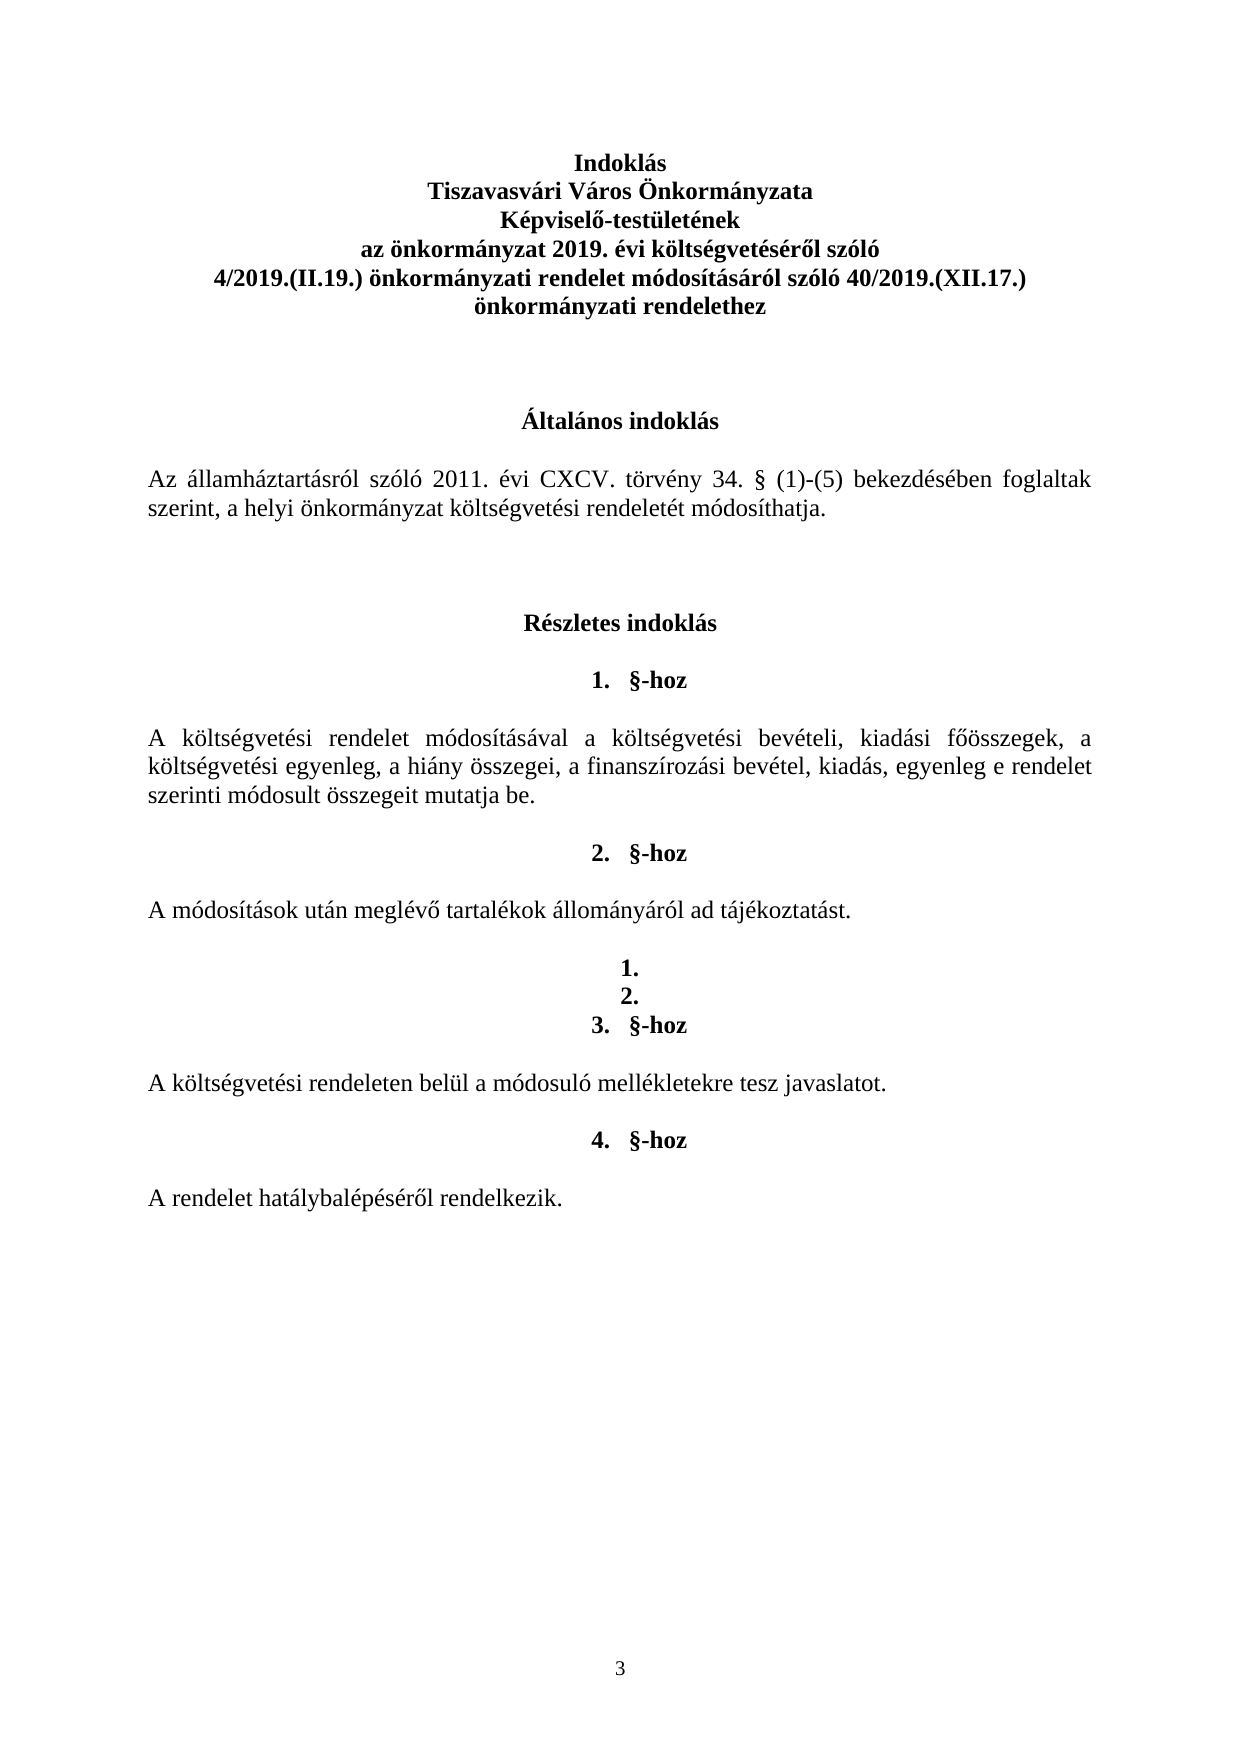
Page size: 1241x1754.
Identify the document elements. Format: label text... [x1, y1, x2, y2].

text Általános indoklás [148, 406, 1093, 435]
text A rendelet hatálybalépéséről rendelkezik. [148, 1183, 1093, 1211]
text 4/2019.(II.19.) önkormányzati rendelet módosításáról szóló 40/2019.(XII.17.) önkormányzati rendelethez [148, 263, 1093, 320]
text Az államháztartásról szóló 2011. évi CXCV. törvény 34. § (1)-(5) bekezdésében foglaltak szerint, a helyi önkormányzat költségvetési rendeletét módosíthatja. [148, 464, 1093, 521]
list §-hoz [185, 1125, 1093, 1154]
text Indoklás [148, 148, 1093, 176]
text Részletes indoklás [148, 608, 1093, 636]
text Tiszavasvári Város Önkormányzata [148, 176, 1093, 205]
text A módosítások után meglévő tartalékok állományáról ad tájékoztatást. [148, 895, 1093, 924]
list §-hoz [185, 665, 1093, 694]
text az önkormányzat 2019. évi költségvetéséről szóló [148, 234, 1093, 263]
list §-hoz [185, 1010, 1093, 1039]
text A költségvetési rendelet módosításával a költségvetési bevételi, kiadási főösszegek, a költségvetési egyenleg, a hiány összegei, a finanszírozási bevétel, kiadás, egyenleg e rendelet szerinti módosult összegeit mutatja be. [148, 723, 1093, 809]
text A költségvetési rendeleten belül a módosuló mellékletekre tesz javaslatot. [148, 1068, 1093, 1096]
text Képviselő-testületének [148, 205, 1093, 234]
list §-hoz [185, 838, 1093, 866]
